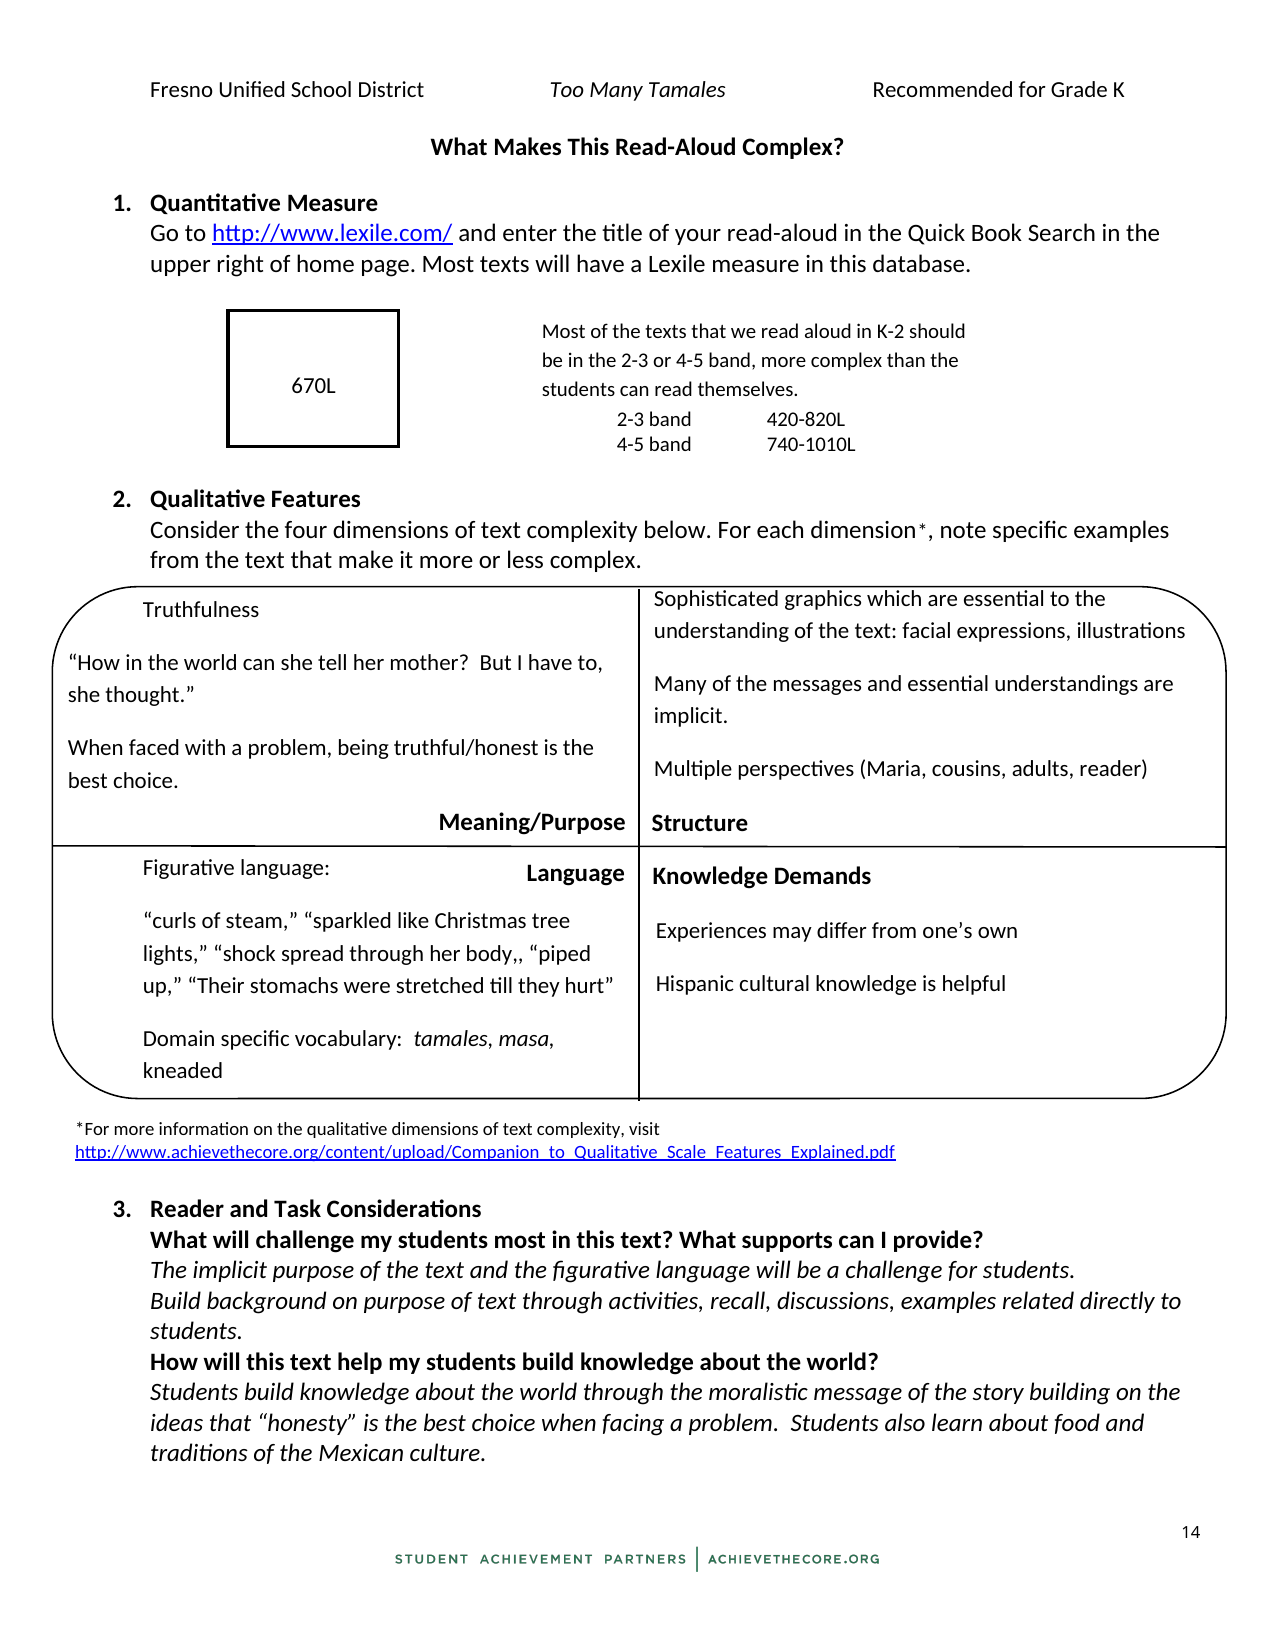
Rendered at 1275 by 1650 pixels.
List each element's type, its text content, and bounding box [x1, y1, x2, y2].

text How will this text help my students build knowledge about the world? [75, 1346, 1200, 1376]
text *For more information on the qualitative dimensions of text complexity, visit http://www.achievethecore.org/content/upload/Companion_to_Qualitative_Scale_Features_Explained.pdf [75, 1117, 1200, 1163]
list Quantitative Measure [112, 187, 1200, 217]
text Consider the four dimensions of text complexity below. For each dimension*, note specific examples from the text that make it more or less complex. [150, 514, 1200, 575]
text Build background on purpose of text through activities, recall, discussions, examples related directly to students. [150, 1285, 1200, 1346]
list Go to http://www.lexile.com/ and enter the title of your read-aloud in the Quick Book Search in the upper right of home page. Most texts will have a Lexile measure in this database. [150, 217, 1200, 278]
text What will challenge my students most in this text? What supports can I provide? [75, 1224, 1200, 1254]
text What Makes This Read-Aloud Complex? [75, 131, 1200, 162]
picture [384, 1543, 892, 1575]
list Reader and Task Considerations [112, 1193, 1200, 1224]
text The implicit purpose of the text and the figurative language will be a challenge for students. [75, 1254, 1200, 1285]
list Qualitative Features [112, 484, 1200, 514]
text Students build knowledge about the world through the moralistic message of the story building on the ideas that “honesty” is the best choice when facing a problem. Students also learn about food and traditions of the Mexican culture. [150, 1376, 1200, 1468]
